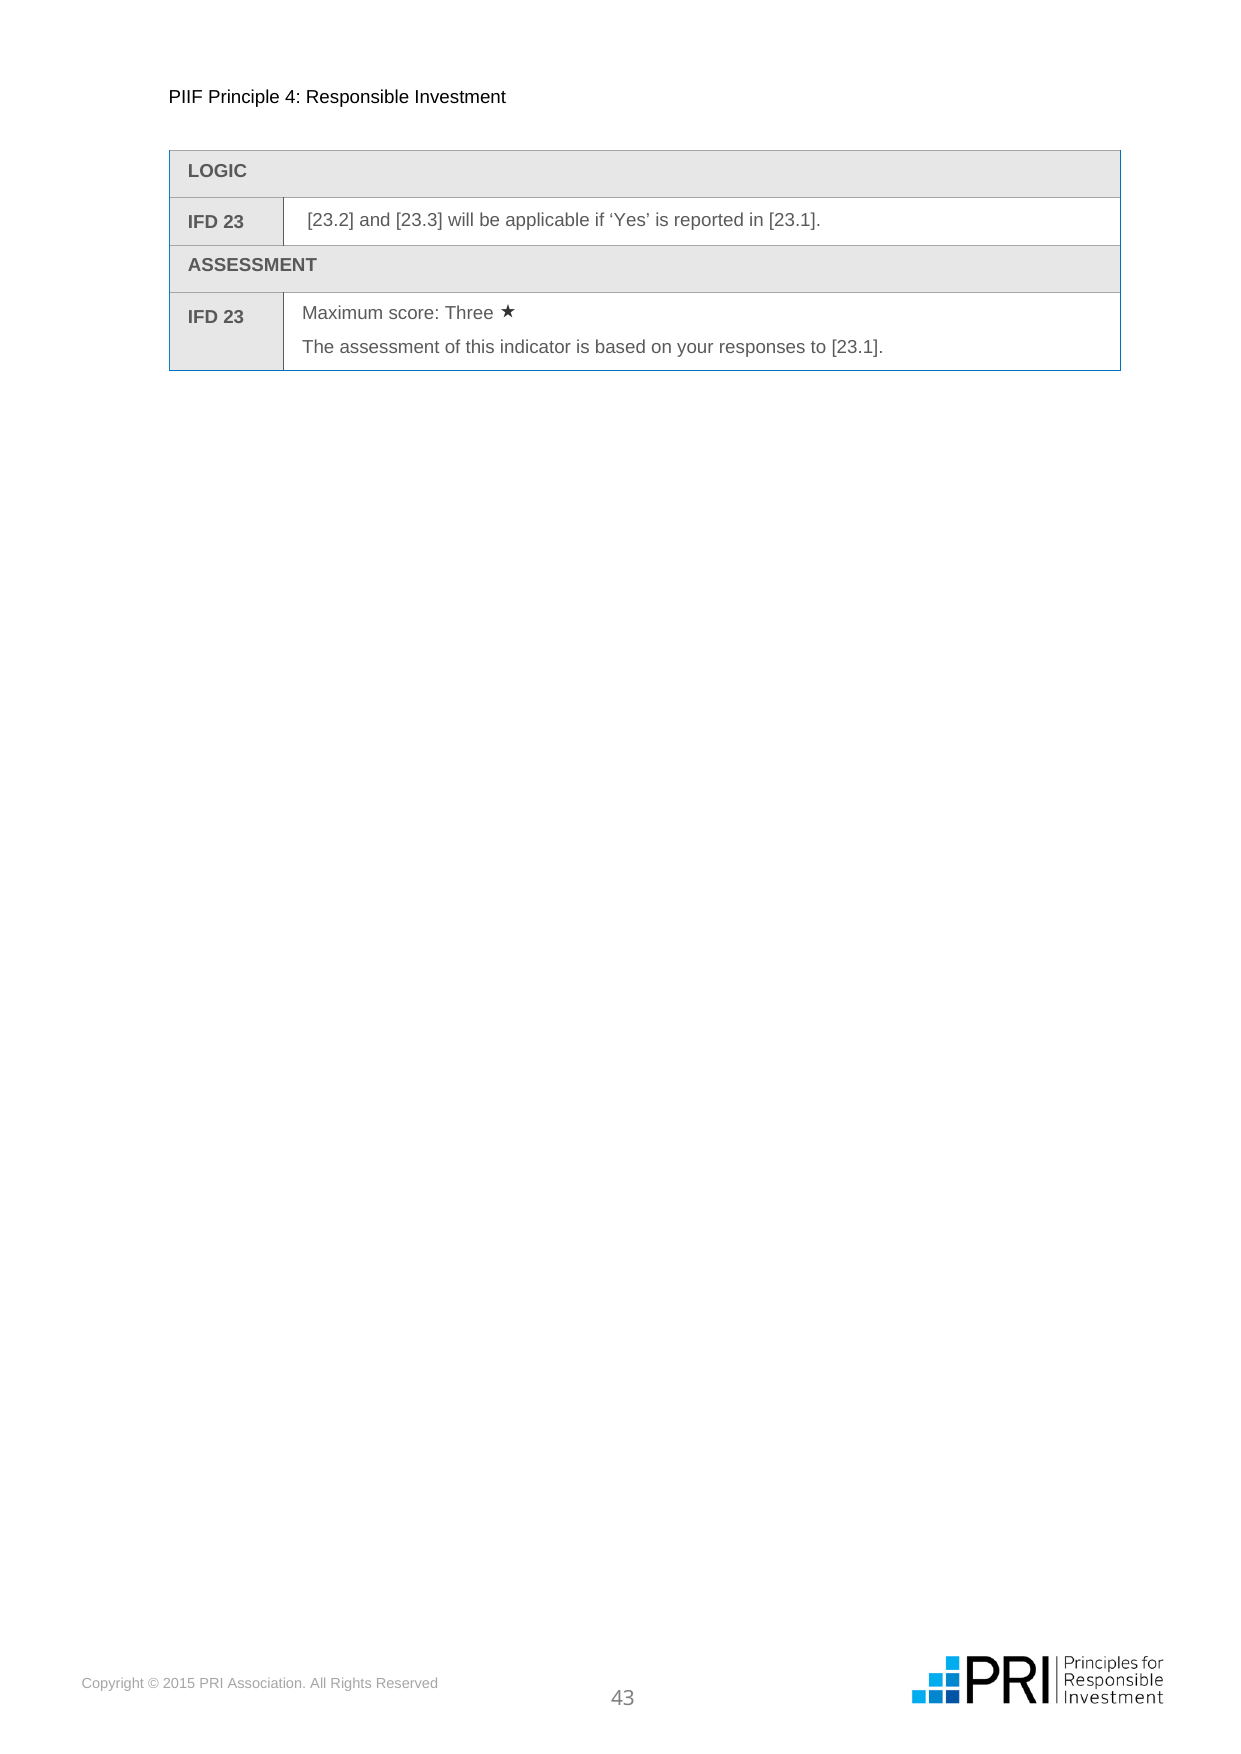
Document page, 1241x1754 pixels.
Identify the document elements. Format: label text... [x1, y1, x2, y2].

table_cell IFD 23 [170, 198, 283, 245]
table_cell LOGIC [170, 151, 1120, 197]
table_cell [23.2] and [23.3] will be applicable if ‘Yes’ is reported in [23.1]. [284, 198, 1120, 245]
table_cell Maximum score: Three The assessment of this indicator is based on your responses to [23.1]. [284, 293, 1120, 370]
table_cell ASSESSMENT [170, 246, 1120, 292]
picture [0, 1560, 1241, 1754]
table_cell IFD 23 [170, 293, 283, 370]
